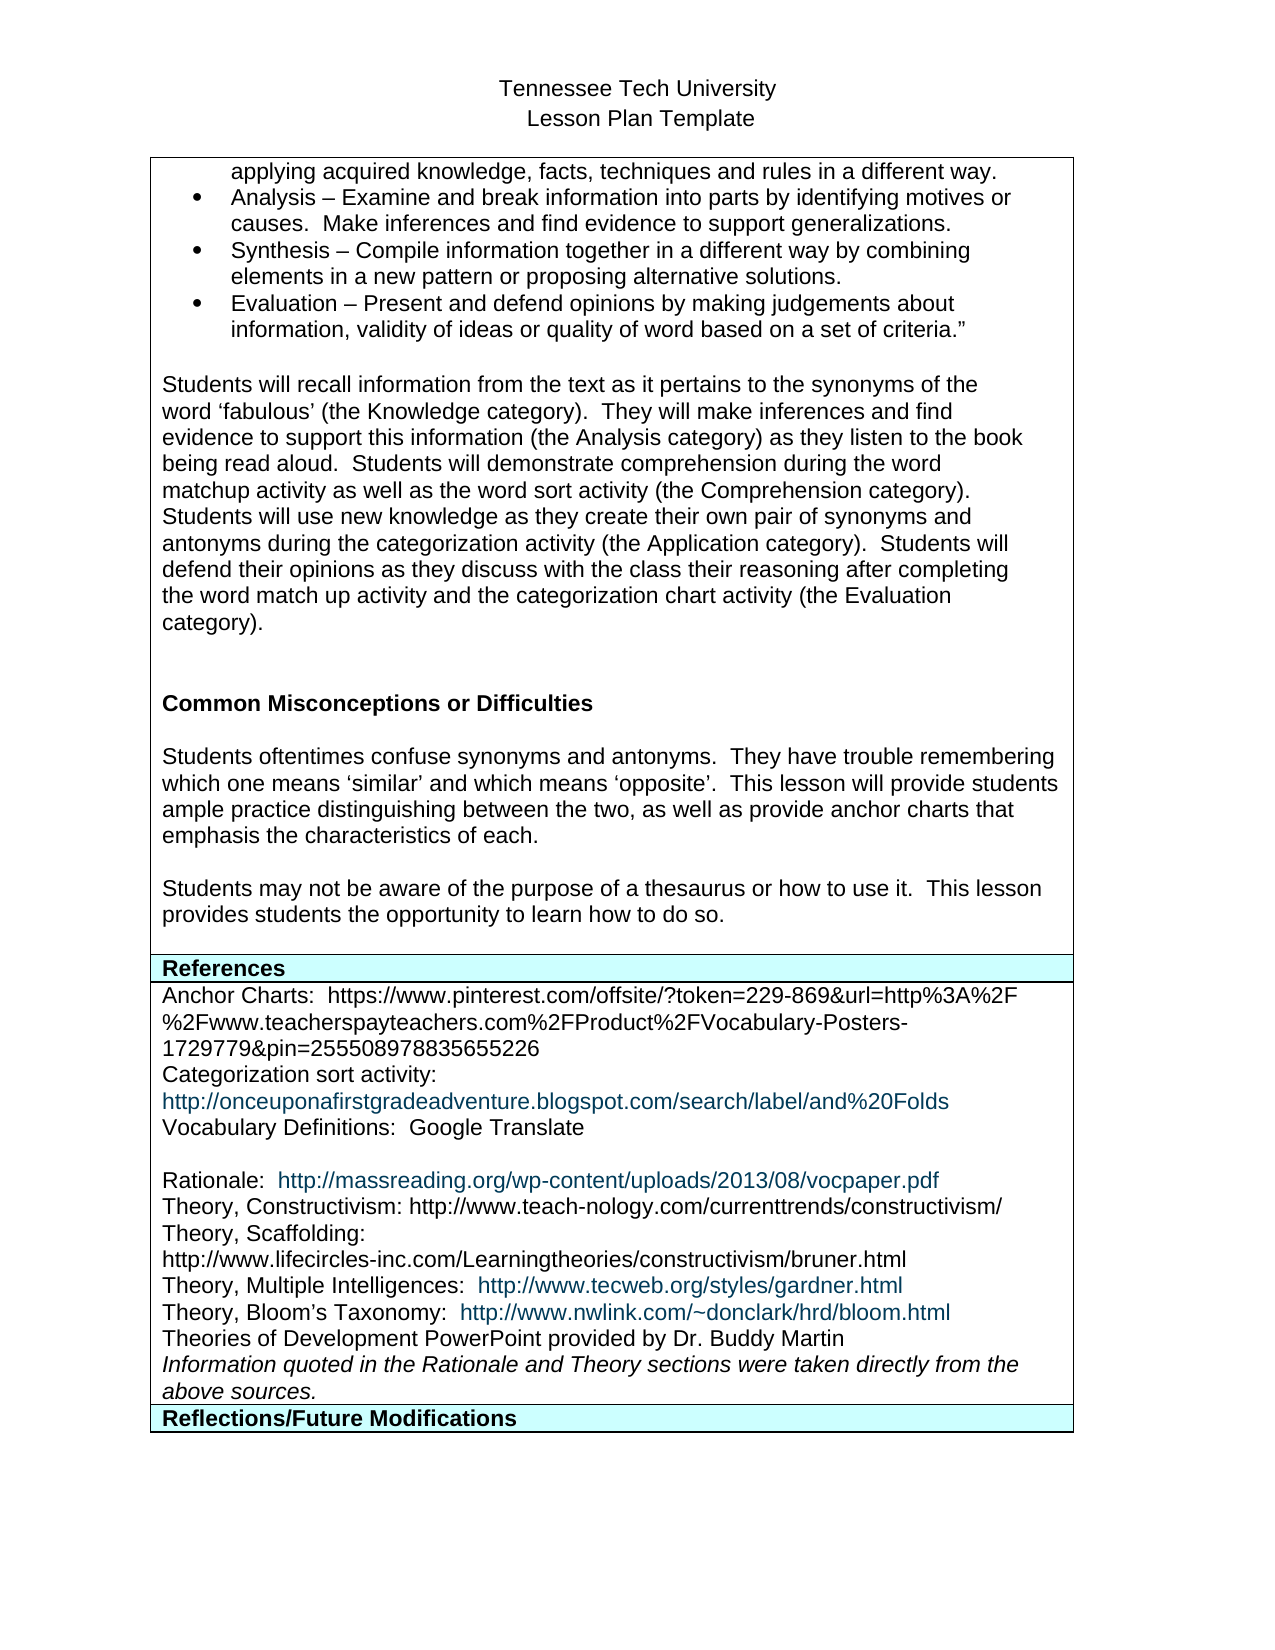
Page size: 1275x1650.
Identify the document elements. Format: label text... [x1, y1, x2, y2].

table_cell Reflections/Future Modifications [151, 1405, 1073, 1431]
table_cell Anchor Charts: https://www.pinterest.com/offsite/?token=229-869&url=http%3A%2F%2Fwww.teacherspayteachers.com%2FProduct%2FVocabulary-Posters-1729779&pin=255508978835655226 Categorization sort activity: http://onceuponafirstgradeadventure.blogspot.com/search/label/and%20Folds Vocabulary Definitions: Google Translate Rationale: http://massreading.org/wp-content/uploads/2013/08/vocpaper.pdf Theory, Constructivism: http://www.teach-nology.com/currenttrends/constructivism/ Theory, Scaffolding: http://www.lifecircles-inc.com/Learningtheories/constructivism/bruner.html Theory, Multiple Intelligences: http://www.tecweb.org/styles/gardner.html Theory, Bloom’s Taxonomy: http://www.nwlink.com/~donclark/hrd/bloom.html Theories of Development PowerPoint provided by Dr. Buddy Martin Information quoted in the Rationale and Theory sections were taken directly from the above sources. [151, 983, 1073, 1404]
table_cell References [151, 955, 1073, 981]
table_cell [151, 158, 1073, 954]
